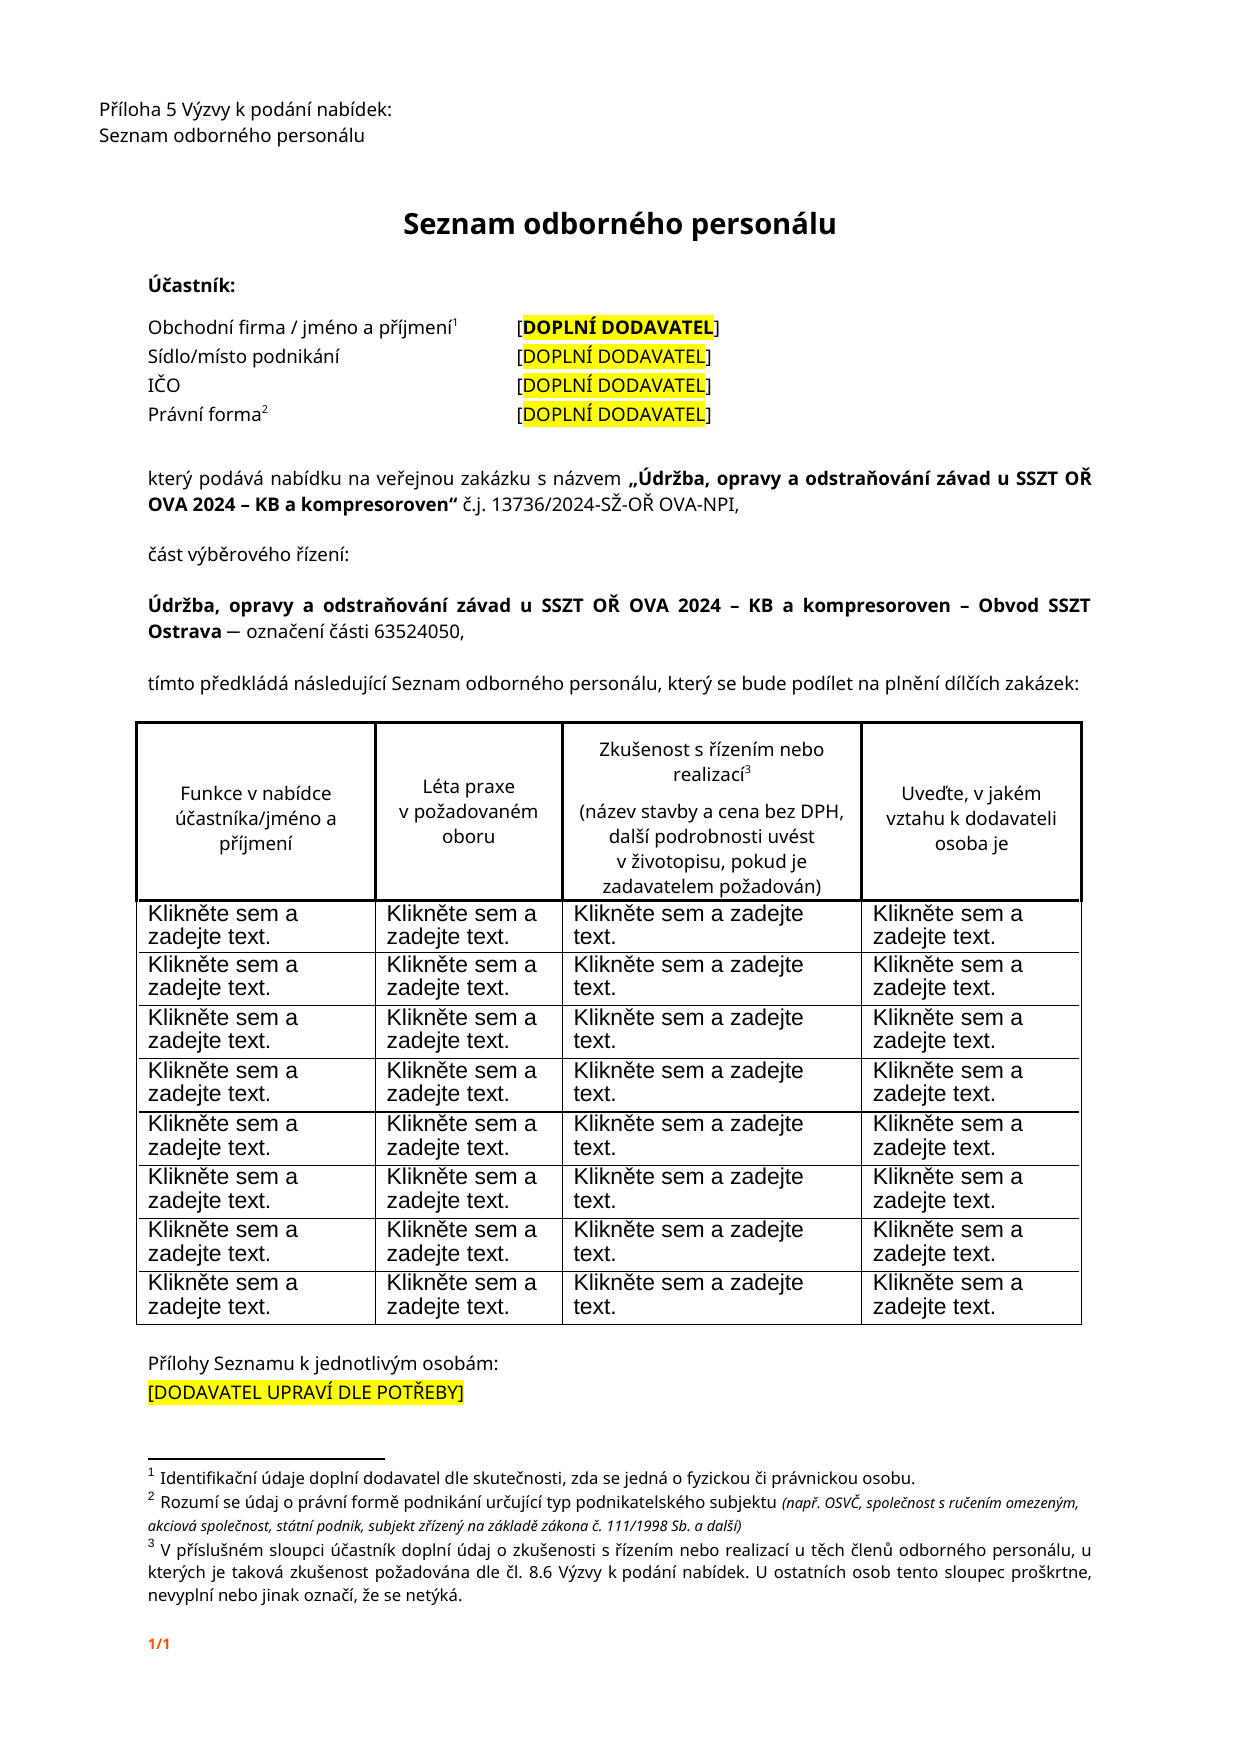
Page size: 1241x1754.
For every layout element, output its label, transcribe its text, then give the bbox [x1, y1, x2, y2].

title Seznam odborného personálu [148, 203, 1093, 243]
text tímto předkládá následující Seznam odborného personálu, který se bude podílet na plnění dílčích zakázek: [148, 670, 1093, 695]
table_header Funkce v nabídce účastníka/jméno a příjmení [138, 724, 374, 899]
table_header Zkušenost s řízením nebo realizací (název stavby a cena bez DPH, další podrobnosti uvést v životopisu, pokud je zadavatelem požadován) [564, 724, 860, 899]
text Účastník: [148, 268, 1093, 299]
text Údržba, opravy a odstraňování závad u SSZT OŘ OVA 2024 – KB a kompresoroven – Obvod SSZT Ostrava – označení části 63524050, [148, 592, 1093, 644]
text Přílohy Seznamu k jednotlivým osobám: [148, 1351, 1093, 1376]
text část výběrového řízení: [148, 541, 1093, 567]
table_header Léta praxe v požadovaném oboru [377, 724, 561, 899]
text Obchodní firma / jméno a příjmení [148, 311, 1093, 340]
text [DODAVATEL UPRAVÍ DLE POTŘEBY] [148, 1376, 1092, 1405]
table_header Uveďte, v jakém vztahu k dodavateli osoba je [863, 724, 1080, 899]
text Právní forma [148, 398, 1093, 427]
text který podává nabídku na veřejnou zakázku s názvem „Údržba, opravy a odstraňování závad u SSZT OŘ OVA 2024 – KB a kompresoroven“ č.j. 13736/2024-SŽ-OŘ OVA-NPI, [148, 465, 1093, 516]
text Sídlo/místo podnikání [DOPLNÍ DODAVATEL] [148, 340, 1093, 369]
text IČO [148, 369, 1093, 398]
